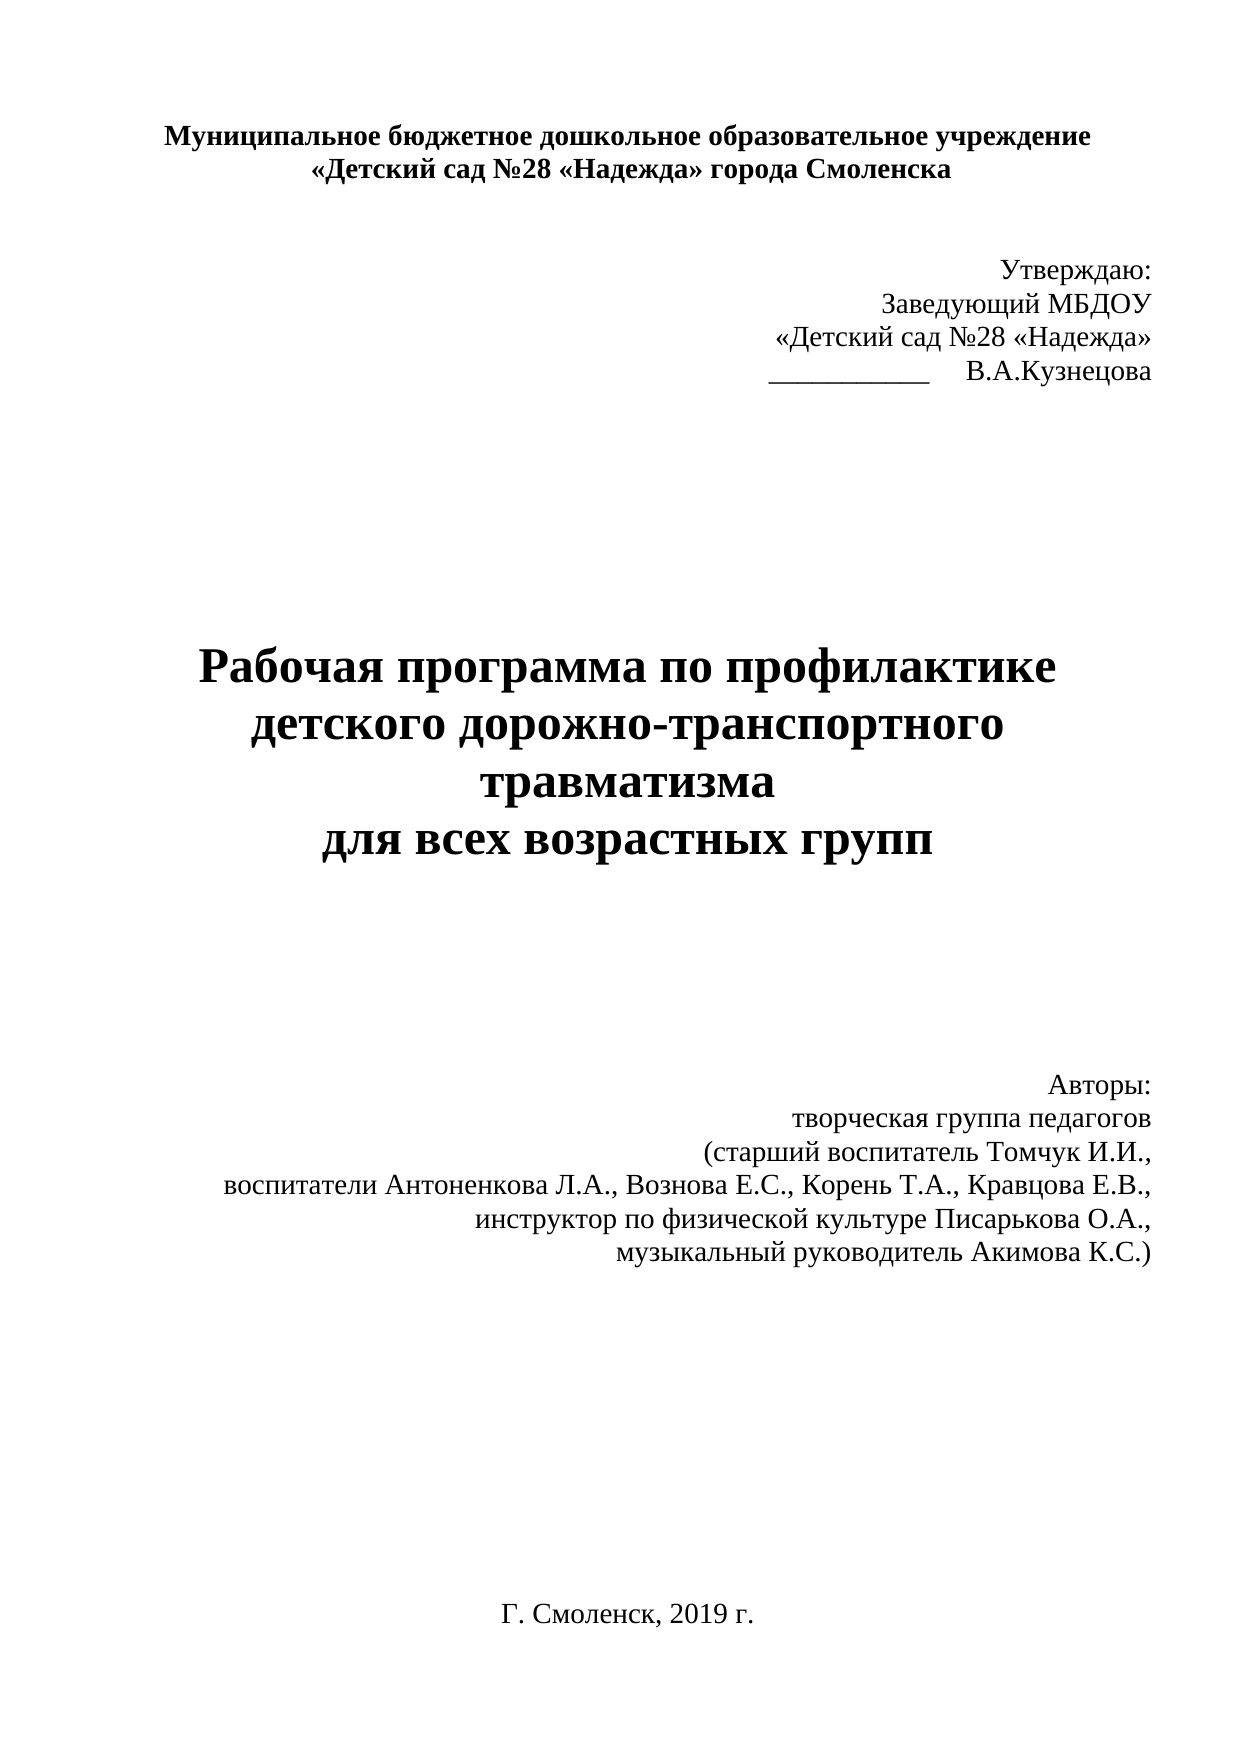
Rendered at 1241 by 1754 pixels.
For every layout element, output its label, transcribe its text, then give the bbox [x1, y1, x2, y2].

text ___________ В.А.Кузнецова [103, 353, 1152, 386]
text для всех возрастных групп [103, 808, 1152, 866]
text творческая группа педагогов [103, 1100, 1152, 1134]
text «Детский сад №28 «Надежда» города Смоленска [103, 152, 1152, 185]
text воспитатели Антоненкова Л.А., Вознова Е.С., Корень Т.А., Кравцова Е.В., инструктор по физической культуре Писарькова О.А., [103, 1167, 1152, 1234]
text Г. Смоленск, 2019 г. [103, 1596, 1152, 1629]
text детского дорожно-транспортного травматизма [103, 693, 1152, 808]
text (старший воспитатель Томчук И.И., [103, 1134, 1152, 1167]
text Рабочая программа по профилактике [103, 636, 1152, 693]
text Утверждаю: Заведующий МБДОУ [103, 252, 1152, 319]
text Муниципальное бюджетное дошкольное образовательное учреждение [103, 118, 1152, 152]
text музыкальный руководитель Акимова К.С.) [103, 1234, 1152, 1268]
text «Детский сад №28 «Надежда» [103, 319, 1152, 353]
text Авторы: [103, 1067, 1152, 1100]
